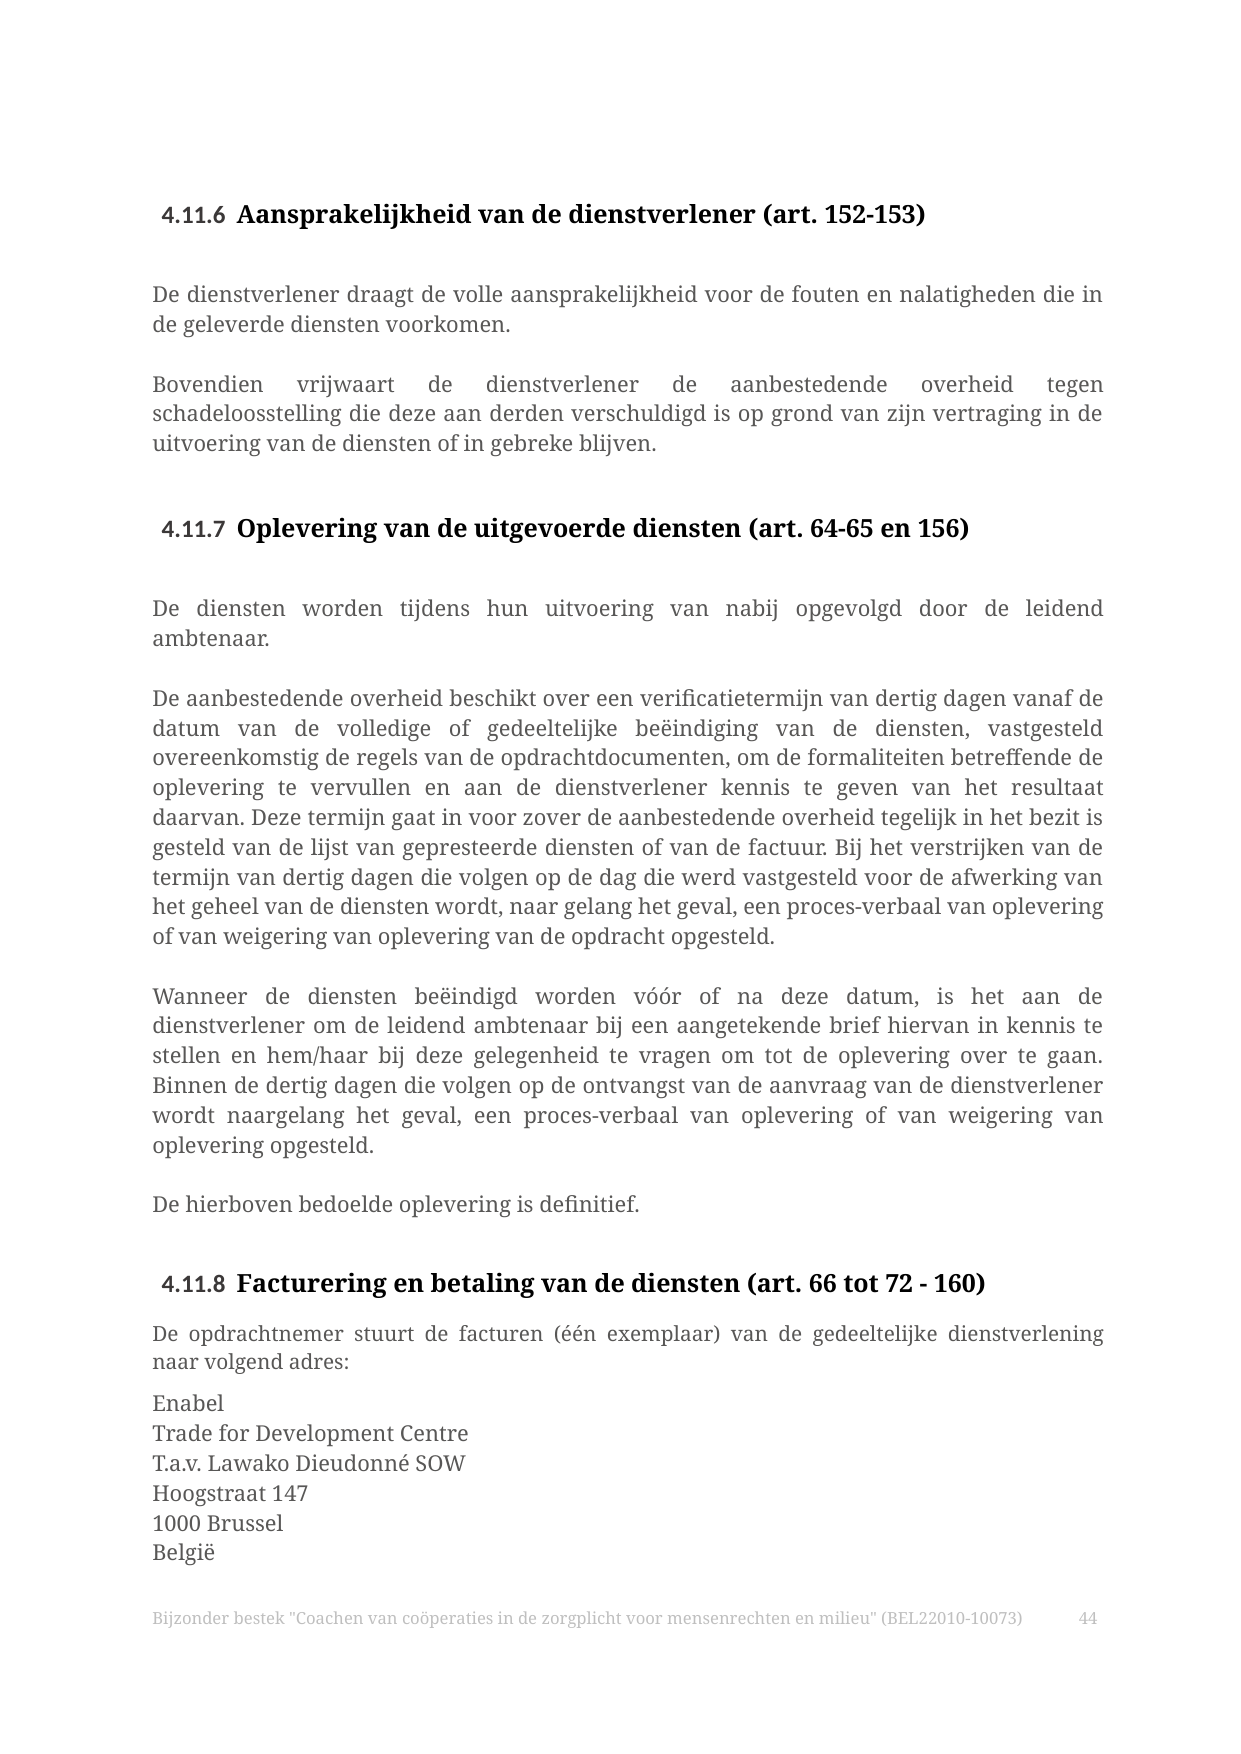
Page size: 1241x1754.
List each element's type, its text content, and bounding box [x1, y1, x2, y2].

text Trade for Development Centre [152, 1418, 1105, 1448]
text De opdrachtnemer stuurt de facturen (één exemplaar) van de gedeeltelijke dienstverlening naar volgend adres: [152, 1319, 1105, 1376]
text T.a.v. Lawako Dieudonné SOW [152, 1448, 1105, 1478]
text De diensten worden tijdens hun uitvoering van nabij opgevolgd door de leidend ambtenaar. [152, 593, 1105, 653]
text Hoogstraat 147 [152, 1478, 1105, 1507]
subtitle Aansprakelijkheid van de dienstverlener (art. 152-153) [161, 197, 1105, 231]
text De aanbestedende overheid beschikt over een verificatietermijn van dertig dagen vanaf de datum van de volledige of gedeeltelijke beëindiging van de diensten, vastgesteld overeenkomstig de regels van de opdrachtdocumenten, om de formaliteiten betreffende de oplevering te vervullen en aan de dienstverlener kennis te geven van het resultaat daarvan. Deze termijn gaat in voor zover de aanbestedende overheid tegelijk in het bezit is gesteld van de lijst van gepresteerde diensten of van de factuur. Bij het verstrijken van de termijn van dertig dagen die volgen op de dag die werd vastgesteld voor de afwerking van het geheel van de diensten wordt, naar gelang het geval, een proces-verbaal van oplevering of van weigering van oplevering van de opdracht opgesteld. [152, 683, 1105, 951]
text Bovendien vrijwaart de dienstverlener de aanbestedende overheid tegen schadeloosstelling die deze aan derden verschuldigd is op grond van zijn vertraging in de uitvoering van de diensten of in gebreke blijven. [152, 368, 1105, 458]
text Enabel [152, 1388, 1105, 1418]
text België [152, 1537, 1105, 1567]
subtitle Facturering en betaling van de diensten (art. 66 tot 72 - 160) [161, 1266, 1105, 1300]
text De hierboven bedoelde oplevering is definitief. [152, 1189, 1105, 1219]
text Wanneer de diensten beëindigd worden vóór of na deze datum, is het aan de dienstverlener om de leidend ambtenaar bij een aangetekende brief hiervan in kennis te stellen en hem/haar bij deze gelegenheid te vragen om tot de oplevering over te gaan. Binnen de dertig dagen die volgen op de ontvangst van de aanvraag van de dienstverlener wordt naargelang het geval, een proces-verbaal van oplevering of van weigering van oplevering opgesteld. [152, 981, 1105, 1159]
text 1000 Brussel [152, 1507, 1105, 1537]
subtitle Oplevering van de uitgevoerde diensten (art. 64-65 en 156) [161, 511, 1105, 545]
text De dienstverlener draagt de volle aansprakelijkheid voor de fouten en nalatigheden die in de geleverde diensten voorkomen. [152, 279, 1105, 339]
